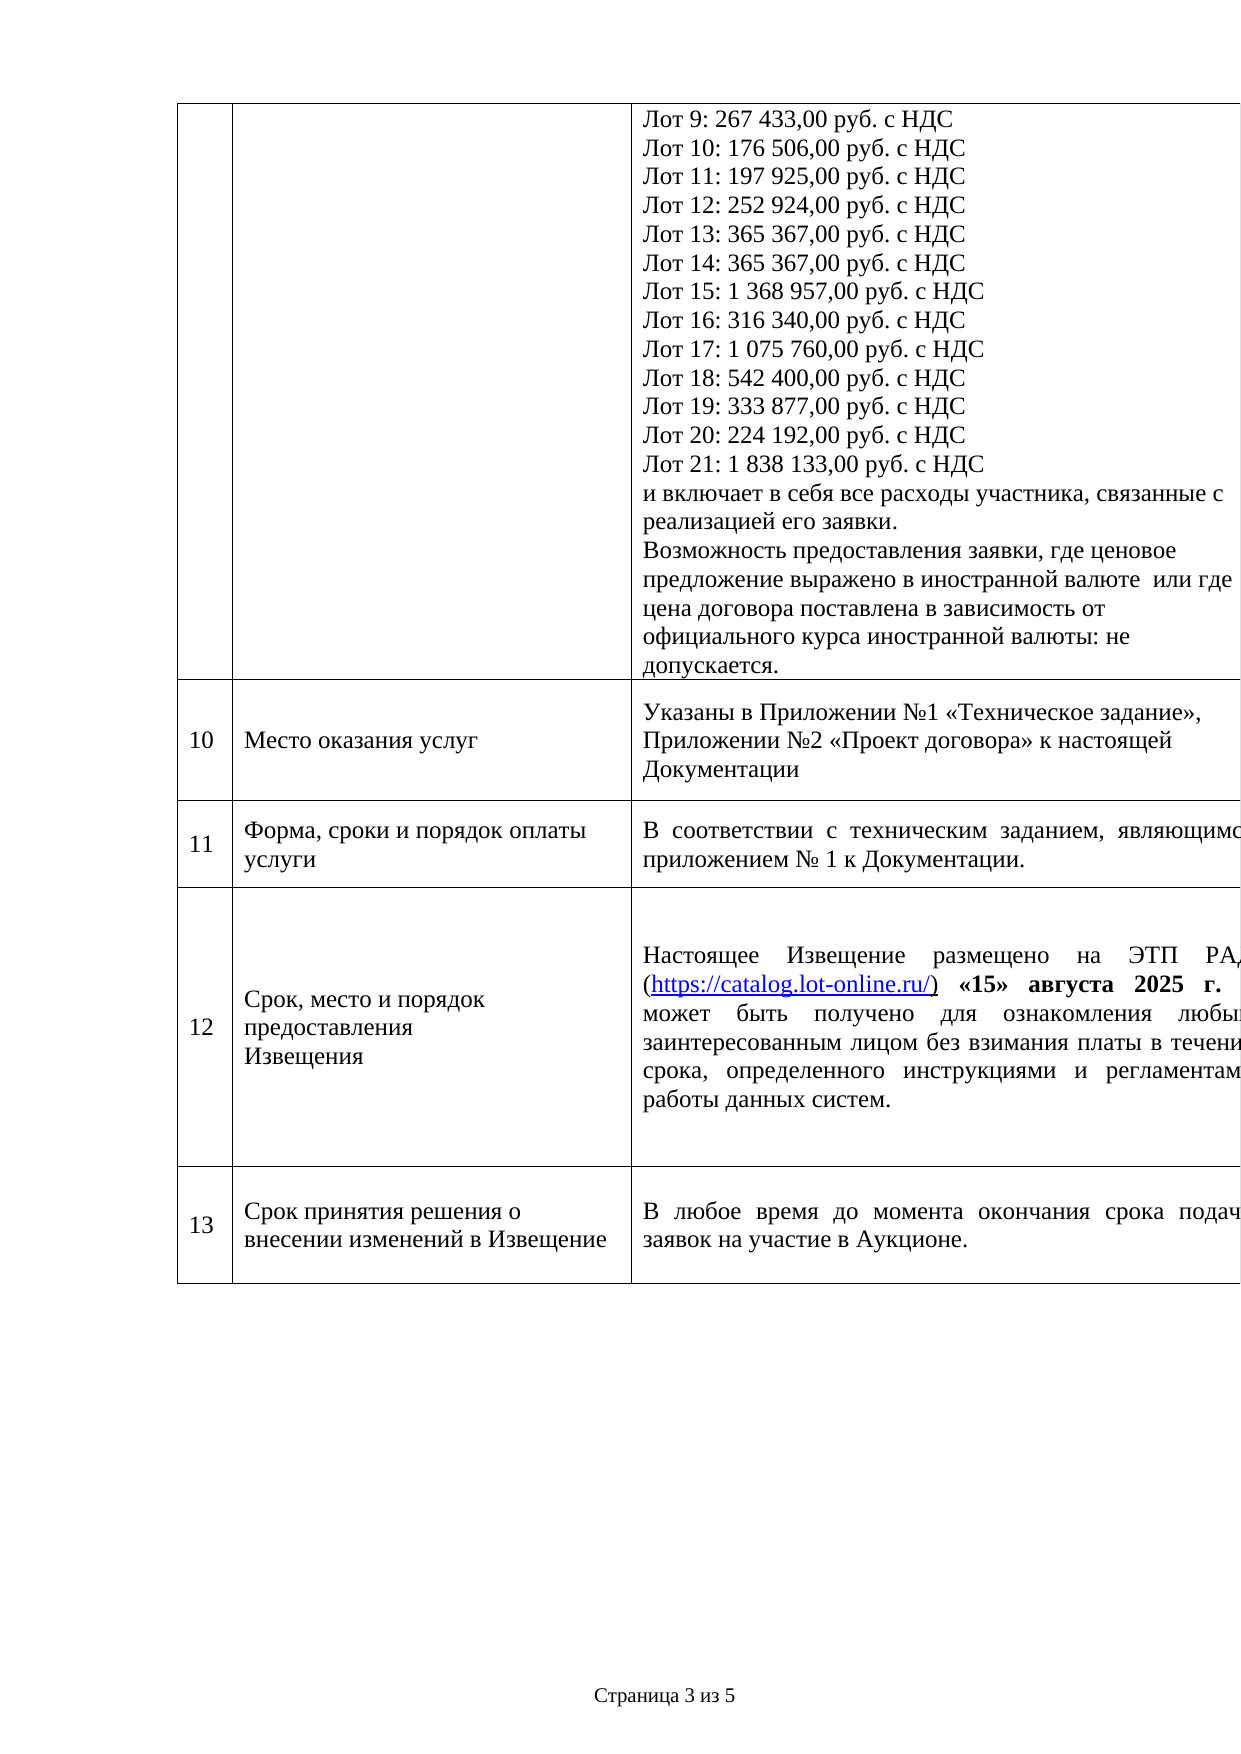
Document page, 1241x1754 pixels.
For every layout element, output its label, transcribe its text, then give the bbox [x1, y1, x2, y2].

table_cell Настоящее Извещение размещено на ЭТП РАД (https://catalog.lot-online.ru/) «15» августа 2025 г. и может быть получено для ознакомления любым заинтересованным лицом без взимания платы в течение срока, определенного инструкциями и регламентами работы данных систем. [632, 888, 1240, 1166]
table_cell Срок, место и порядок предоставления Извещения [233, 888, 631, 1166]
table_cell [632, 104, 1240, 679]
table_cell Форма, сроки и порядок оплаты услуги [233, 801, 631, 887]
table_cell 13 [178, 1167, 232, 1282]
table_cell 12 [178, 888, 232, 1166]
table_cell Место оказания услуг [233, 680, 631, 800]
table_cell 11 [178, 801, 232, 887]
table_cell 10 [178, 680, 232, 800]
table_cell В любое время до момента окончания срока подачи заявок на участие в Аукционе. [632, 1167, 1240, 1282]
table_cell Срок принятия решения о внесении изменений в Извещение [233, 1167, 631, 1282]
table_cell В соответствии с техническим заданием, являющимся приложением № 1 к Документации. [632, 801, 1240, 887]
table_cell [233, 104, 631, 679]
table_cell Указаны в Приложении №1 «Техническое задание», Приложении №2 «Проект договора» к настоящей Документации [632, 680, 1240, 800]
table_cell 9 [178, 104, 232, 679]
